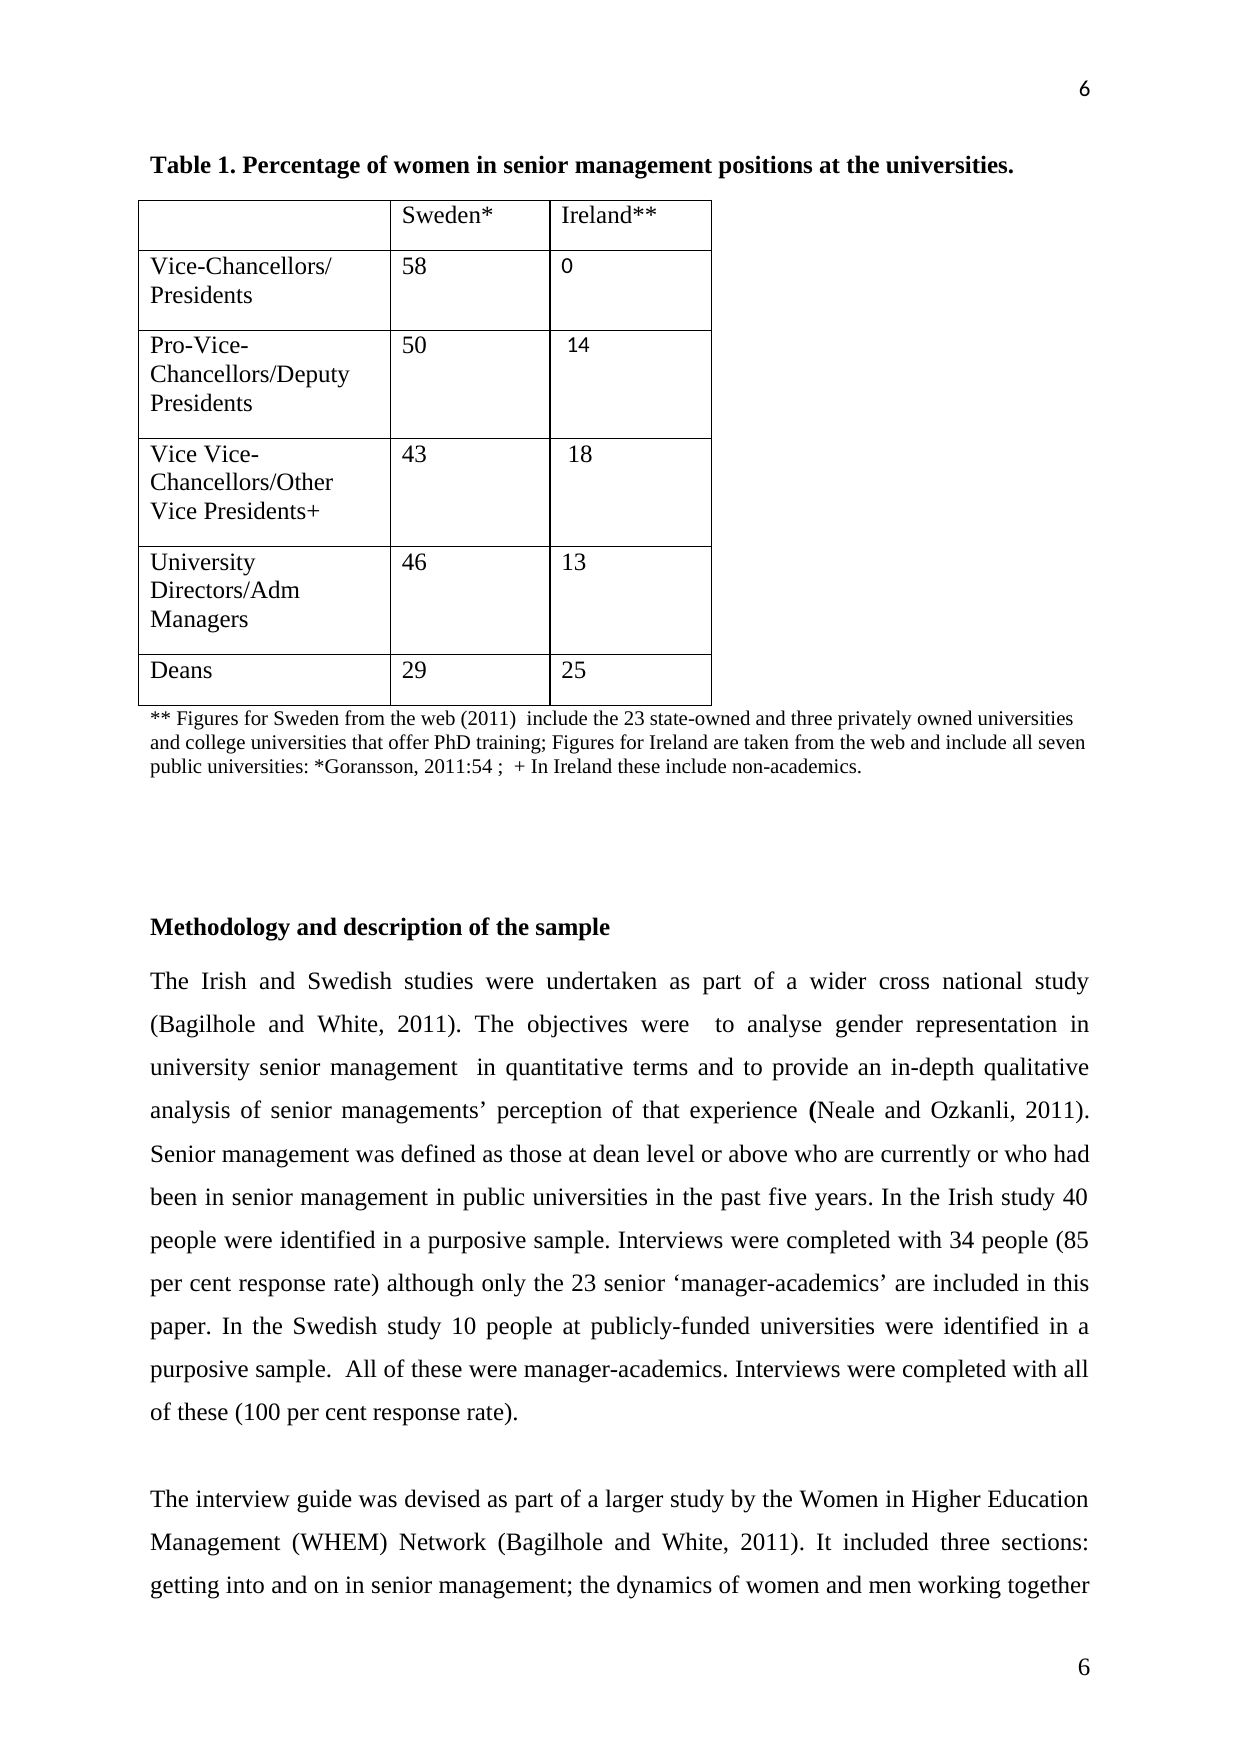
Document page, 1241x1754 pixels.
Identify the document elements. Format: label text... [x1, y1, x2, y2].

table_cell 43 [391, 439, 549, 546]
table_cell University Directors/Adm Managers [139, 547, 390, 654]
text Methodology and description of the sample [150, 912, 1090, 941]
table_cell Pro-Vice-Chancellors/Deputy Presidents [139, 331, 390, 438]
table_cell 46 [391, 547, 549, 654]
table_cell Vice Vice-Chancellors/Other Vice Presidents+ [139, 439, 390, 546]
table_cell 50 [391, 331, 549, 438]
table_cell 25 [551, 655, 711, 704]
table_cell Deans [139, 655, 390, 704]
table_cell 29 [391, 655, 549, 704]
table_header [139, 201, 390, 250]
table_cell 13 [551, 547, 711, 654]
table_cell 0 [551, 251, 711, 329]
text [150, 1484, 1090, 1599]
table_cell Vice-Chancellors/Presidents [139, 251, 390, 329]
text The Irish and Swedish studies were undertaken as part of a wider cross national study (Bagilhole and White, 2011). The objectives were to analyse gender representation in university senior management in quantitative terms and to provide an in-depth qualitative analysis of senior managements’ perception of that experience (Neale and Ozkanli, 2011). Senior management was defined as those at dean level or above who are currently or who had been in senior management in public universities in the past five years. In the Irish study 40 people were identified in a purposive sample. Interviews were completed with 34 people (85 per cent response rate) although only the 23 senior ‘manager-academics’ are included in this paper. In the Swedish study 10 people at publicly-funded universities were identified in a purposive sample. All of these were manager-academics. Interviews were completed with all of these (100 per cent response rate). [150, 966, 1090, 1426]
text ** Figures for Sweden from the web (2011) include the 23 state-owned and three privately owned universities and college universities that offer PhD training; Figures for Ireland are taken from the web and include all seven public universities: *Goransson, 2011:54 ; + In Ireland these include non-academics. [150, 706, 1090, 778]
text Table 1. Percentage of women in senior management positions at the universities. [150, 150, 1090, 179]
table_cell 14 [551, 331, 711, 438]
table_cell 58 [391, 251, 549, 329]
table_cell 18 [551, 439, 711, 546]
table_header Ireland** [551, 201, 711, 250]
table_header Sweden* [391, 201, 549, 250]
